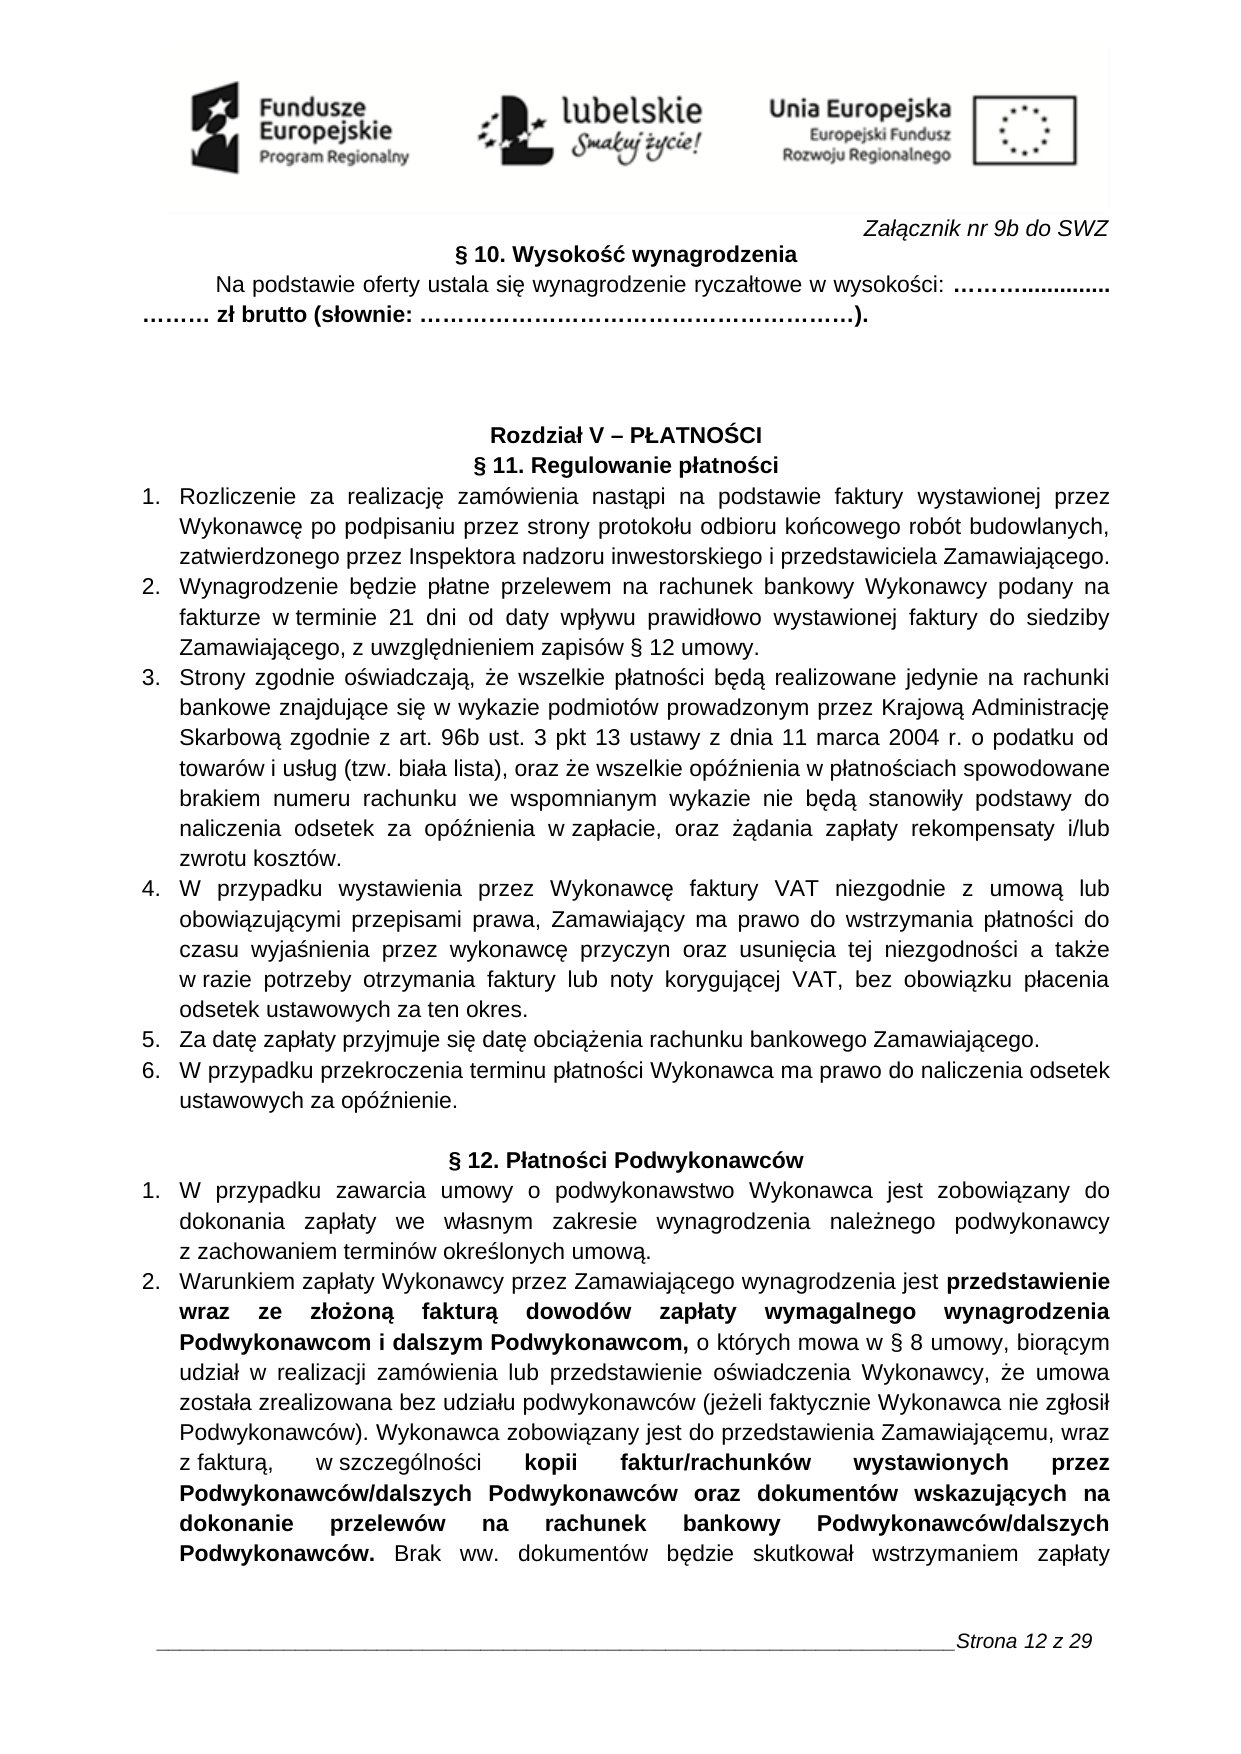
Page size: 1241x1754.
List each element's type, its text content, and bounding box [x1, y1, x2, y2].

picture [163, 44, 1111, 215]
list W przypadku zawarcia umowy o podwykonawstwo Wykonawca jest zobowiązany do dokonania zapłaty we własnym zakresie wynagrodzenia należnego podwykonawcy z zachowaniem terminów określonych umową. [142, 1177, 1110, 1264]
list W przypadku wystawienia przez Wykonawcę faktury VAT niezgodnie z umową lub obowiązującymi przepisami prawa, Zamawiający ma prawo do wstrzymania płatności do czasu wyjaśnienia przez wykonawcę przyczyn oraz usunięcia tej niezgodności a także w razie potrzeby otrzymania faktury lub noty korygującej VAT, bez obowiązku płacenia odsetek ustawowych za ten okres. [142, 875, 1110, 1022]
text § 11. Regulowanie płatności [142, 452, 1110, 479]
text § 12. Płatności Podwykonawców [142, 1147, 1110, 1173]
list Rozliczenie za realizację zamówienia nastąpi na podstawie faktury wystawionej przez Wykonawcę po podpisaniu przez strony protokołu odbioru końcowego robót budowlanych, zatwierdzonego przez Inspektora nadzoru inwestorskiego i przedstawiciela Zamawiającego. [142, 483, 1110, 569]
text Rozdział V – PŁATNOŚCI [142, 422, 1110, 448]
list Za datę zapłaty przyjmuje się datę obciążenia rachunku bankowego Zamawiającego. [142, 1026, 1110, 1053]
text § 10. Wysokość wynagrodzenia [142, 241, 1110, 267]
list W przypadku przekroczenia terminu płatności Wykonawca ma prawo do naliczenia odsetek ustawowych za opóźnienie. [142, 1057, 1110, 1113]
list Strony zgodnie oświadczają, że wszelkie płatności będą realizowane jedynie na rachunki bankowe znajdujące się w wykazie podmiotów prowadzonym przez Krajową Administrację Skarbową zgodnie z art. 96b ust. 3 pkt 13 ustawy z dnia 11 marca 2004 r. o podatku od towarów i usług (tzw. biała lista), oraz że wszelkie opóźnienia w płatnościach spowodowane brakiem numeru rachunku we wspomnianym wykazie nie będą stanowiły podstawy do naliczenia odsetek za opóźnienia w zapłacie, oraz żądania zapłaty rekompensaty i/lub zwrotu kosztów. [142, 664, 1110, 871]
text Na podstawie oferty ustala się wynagrodzenie ryczałtowe w wysokości: ………..............……… zł brutto (słownie: …………………………………………………). [142, 271, 1110, 328]
list Wynagrodzenie będzie płatne przelewem na rachunek bankowy Wykonawcy podany na fakturze w terminie 21 dni od daty wpływu prawidłowo wystawionej faktury do siedziby Zamawiającego, z uwzględnieniem zapisów § 12 umowy. [142, 573, 1110, 660]
